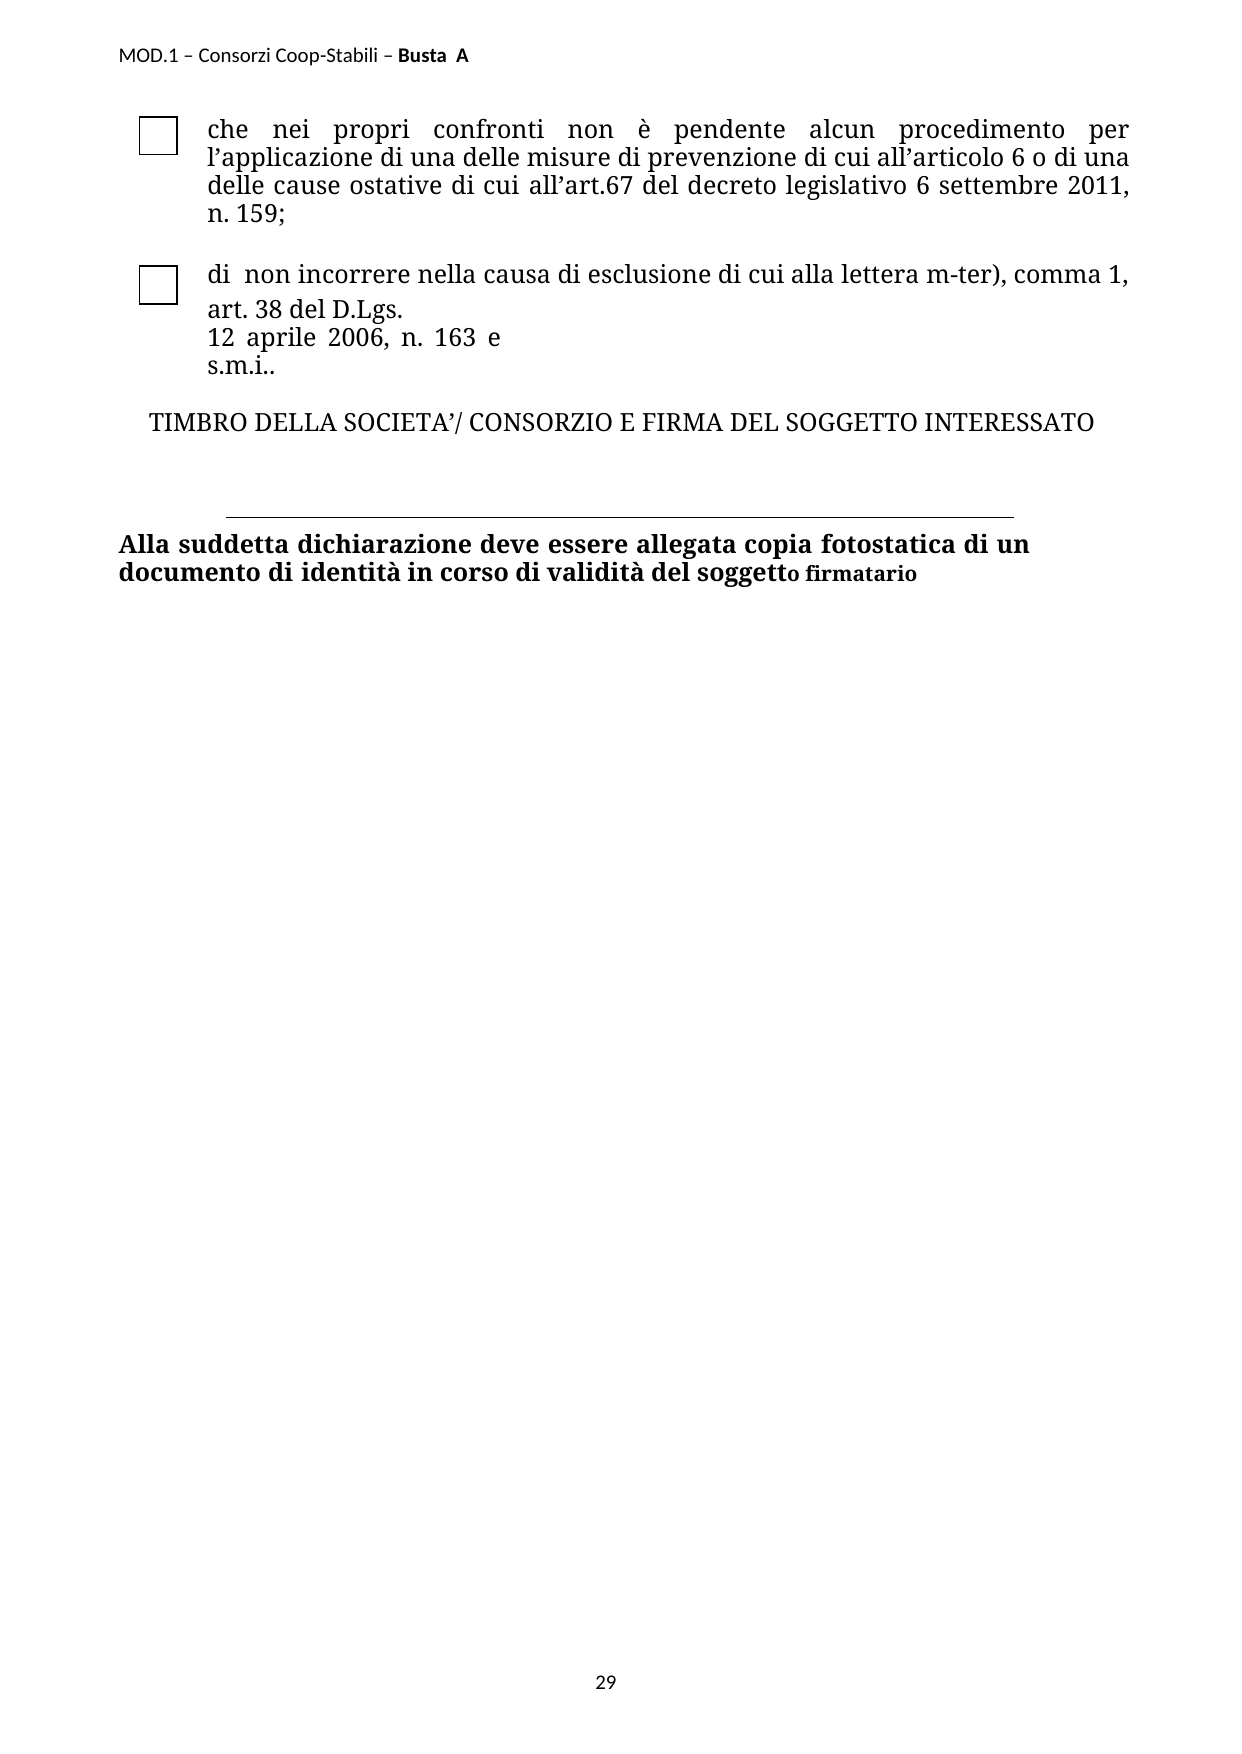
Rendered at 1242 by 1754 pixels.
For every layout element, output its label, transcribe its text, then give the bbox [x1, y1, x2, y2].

text 12 aprile 2006, n. 163 e s.m.i.. [207, 325, 501, 381]
text di non incorrere nella causa di esclusione di cui alla lettera m-ter), comma 1, art. 38 del D.Lgs. [207, 257, 1129, 325]
text Alla suddetta dichiarazione deve essere allegata copia fotostatica di un documento di identità in corso di validità del soggetto firmatario [118, 531, 1129, 587]
text MOD.1 – Consorzi Coop-Stabili – Busta A [118, 42, 1137, 67]
text che nei propri confronti non è pendente alcun procedimento per l’applicazione di una delle misure di prevenzione di cui all’articolo 6 o di una delle cause ostative di cui all’art.67 del decreto legislativo 6 settembre 2011, n. 159; [207, 117, 1130, 228]
text TIMBRO DELLA SOCIETA’/ CONSORZIO E FIRMA DEL SOGGETTO INTERESSATO [148, 409, 1137, 437]
